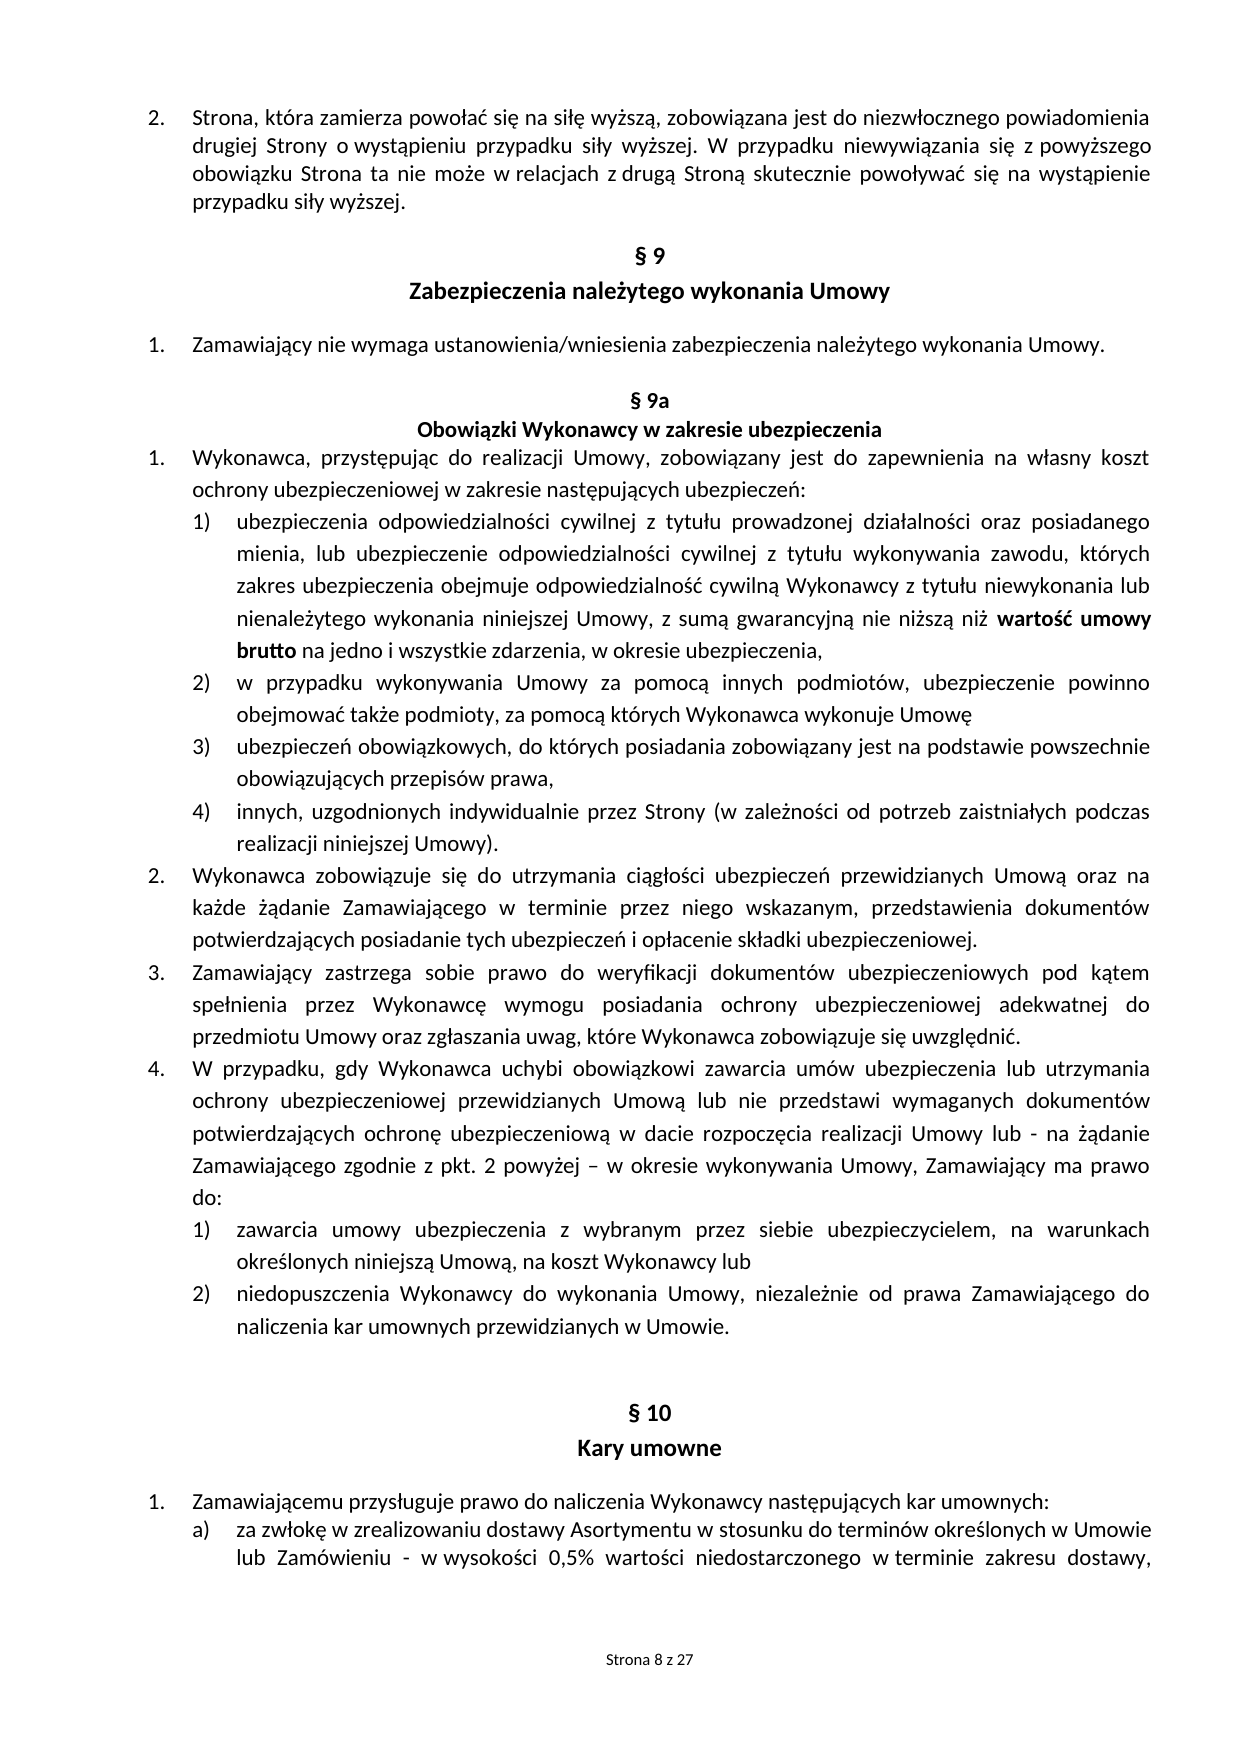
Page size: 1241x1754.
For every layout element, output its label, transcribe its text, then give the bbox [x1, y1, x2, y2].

list Wykonawca zobowiązuje się do utrzymania ciągłości ubezpieczeń przewidzianych Umową oraz na każde żądanie Zamawiającego w terminie przez niego wskazanym, przedstawienia dokumentów potwierdzających posiadanie tych ubezpieczeń i opłacenie składki ubezpieczeniowej. [148, 861, 1152, 953]
list ubezpieczeń obowiązkowych, do których posiadania zobowiązany jest na podstawie powszechnie obowiązujących przepisów prawa, [192, 732, 1152, 793]
list Zamawiający zastrzega sobie prawo do weryfikacji dokumentów ubezpieczeniowych pod kątem spełnienia przez Wykonawcę wymogu posiadania ochrony ubezpieczeniowej adekwatnej do przedmiotu Umowy oraz zgłaszania uwag, które Wykonawca zobowiązuje się uwzględnić. [148, 958, 1152, 1050]
text Obowiązki Wykonawcy w zakresie ubezpieczenia [148, 415, 1152, 443]
text § 9a [148, 387, 1152, 415]
text Zabezpieczenia należytego wykonania Umowy [148, 275, 1152, 306]
list w przypadku wykonywania Umowy za pomocą innych podmiotów, ubezpieczenie powinno obejmować także podmioty, za pomocą których Wykonawca wykonuje Umowę [192, 668, 1152, 728]
list Strona, która zamierza powołać się na siłę wyższą, zobowiązana jest do niezwłocznego powiadomienia drugiej Strony o wystąpieniu przypadku siły wyższej. W przypadku niewywiązania się z powyższego obowiązku Strona ta nie może w relacjach z drugą Stroną skutecznie powoływać się na wystąpienie przypadku siły wyższej. [148, 103, 1152, 215]
list Zamawiający nie wymaga ustanowienia/wniesienia zabezpieczenia należytego wykonania Umowy. [148, 331, 1152, 359]
list zawarcia umowy ubezpieczenia z wybranym przez siebie ubezpieczycielem, na warunkach określonych niniejszą Umową, na koszt Wykonawcy lub [192, 1215, 1152, 1275]
list ubezpieczenia odpowiedzialności cywilnej z tytułu prowadzonej działalności oraz posiadanego mienia, lub ubezpieczenie odpowiedzialności cywilnej z tytułu wykonywania zawodu, których zakres ubezpieczenia obejmuje odpowiedzialność cywilną Wykonawcy z tytułu niewykonania lub nienależytego wykonania niniejszej Umowy, z sumą gwarancyjną nie niższą niż wartość umowy brutto na jedno i wszystkie zdarzenia, w okresie ubezpieczenia, [192, 507, 1152, 664]
list Zamawiającemu przysługuje prawo do naliczenia Wykonawcy następujących kar umownych: [148, 1487, 1152, 1515]
text Kary umowne [148, 1432, 1152, 1462]
list niedopuszczenia Wykonawcy do wykonania Umowy, niezależnie od prawa Zamawiającego do naliczenia kar umownych przewidzianych w Umowie. [192, 1279, 1152, 1340]
list Wykonawca, przystępując do realizacji Umowy, zobowiązany jest do zapewnienia na własny koszt ochrony ubezpieczeniowej w zakresie następujących ubezpieczeń: [148, 443, 1152, 503]
list W przypadku, gdy Wykonawca uchybi obowiązkowi zawarcia umów ubezpieczenia lub utrzymania ochrony ubezpieczeniowej przewidzianych Umową lub nie przedstawi wymaganych dokumentów potwierdzających ochronę ubezpieczeniową w dacie rozpoczęcia realizacji Umowy lub - na żądanie Zamawiającego zgodnie z pkt. 2 powyżej – w okresie wykonywania Umowy, Zamawiający ma prawo do: [148, 1054, 1152, 1211]
list innych, uzgodnionych indywidualnie przez Strony (w zależności od potrzeb zaistniałych podczas realizacji niniejszej Umowy). [192, 797, 1152, 857]
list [192, 1515, 1152, 1571]
